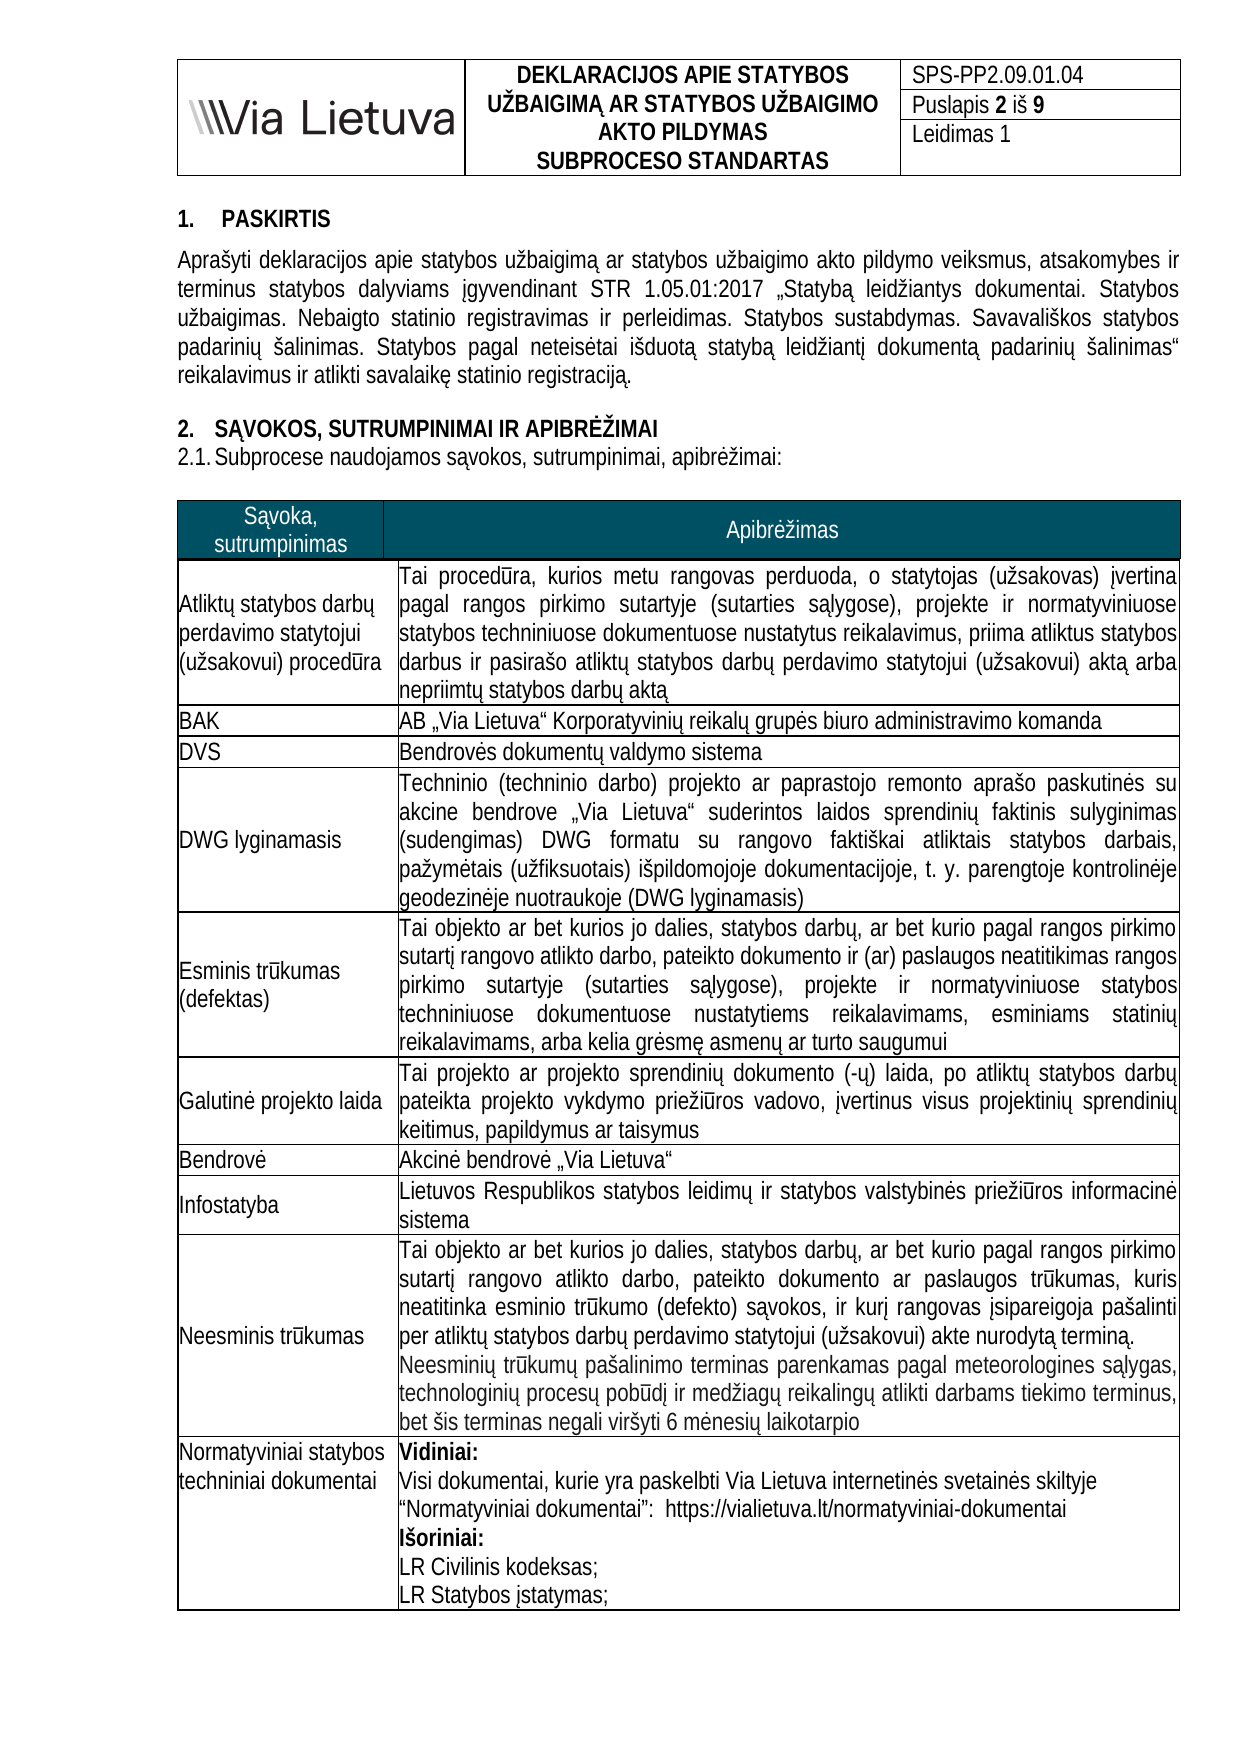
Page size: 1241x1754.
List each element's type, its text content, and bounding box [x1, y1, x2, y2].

list Subprocese naudojamos sąvokos, sutrumpinimai, apibrėžimai: [177, 442, 1181, 471]
table_cell Lietuvos Respublikos statybos leidimų ir statybos valstybinės priežiūros informacinė sistema [399, 1176, 1179, 1233]
table_cell Galutinė projekto laida [179, 1058, 398, 1143]
table_cell DWG lyginamasis [179, 768, 398, 911]
table_cell DVS [179, 737, 398, 766]
table_cell Tai objekto ar bet kurios jo dalies, statybos darbų, ar bet kurio pagal rangos pirkimo sutartį rangovo atlikto darbo, pateikto dokumento ir (ar) paslaugos neatitikimas rangos pirkimo sutartyje (sutarties sąlygose), projekte ir normatyviniuose statybos techniniuose dokumentuose nustatytiems reikalavimams, esminiams statinių reikalavimams, arba kelia grėsmę asmenų ar turto saugumui [399, 913, 1179, 1056]
table_cell Esminis trūkumas (defektas) [179, 913, 398, 1056]
table_header Sąvoka, sutrumpinimas [178, 501, 383, 558]
list SĄVOKOS, SUTRUMPINIMAI IR APIBRĖŽIMAI [177, 414, 1181, 442]
table_cell BAK [179, 706, 398, 735]
table_cell Infostatyba [179, 1176, 398, 1233]
list Aprašyti deklaracijos apie statybos užbaigimą ar statybos užbaigimo akto pildymo veiksmus, atsakomybes ir terminus statybos dalyviams įgyvendinant STR 1.05.01:2017 „Statybą leidžiantys dokumentai. Statybos užbaigimas. Nebaigto statinio registravimas ir perleidimas. Statybos sustabdymas. Savavališkos statybos padarinių šalinimas. Statybos pagal neteisėtai išduotą statybą leidžiantį dokumentą padarinių šalinimas“ reikalavimus ir atlikti savalaikę statinio registraciją. [177, 246, 1181, 389]
table_header Tai procedūra, kurios metu rangovas perduoda, o statytojas (užsakovas) įvertina pagal rangos pirkimo sutartyje (sutarties sąlygose), projekte ir normatyviniuose statybos techniniuose dokumentuose nustatytus reikalavimus, priima atliktus statybos darbus ir pasirašo atliktų statybos darbų perdavimo statytojui (užsakovui) aktą arba nepriimtų statybos darbų aktą [399, 561, 1179, 704]
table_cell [179, 1437, 398, 1609]
list PASKIRTIS [177, 204, 1181, 233]
picture [188, 100, 454, 135]
table_cell Akcinė bendrovė „Via Lietuva“ [399, 1145, 1179, 1175]
table_cell Bendrovės dokumentų valdymo sistema [399, 737, 1179, 766]
table_cell AB „Via Lietuva“ Korporatyvinių reikalų grupės biuro administravimo komanda [399, 706, 1179, 735]
table_cell Neesminis trūkumas [179, 1235, 398, 1436]
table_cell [399, 1437, 1179, 1609]
table_cell Tai projekto ar projekto sprendinių dokumento (-ų) laida, po atliktų statybos darbų pateikta projekto vykdymo priežiūros vadovo, įvertinus visus projektinių sprendinių keitimus, papildymus ar taisymus [399, 1058, 1179, 1143]
table_cell Bendrovė [179, 1145, 398, 1175]
table_header Atliktų statybos darbų perdavimo statytojui (užsakovui) procedūra [179, 561, 398, 704]
table_header Apibrėžimas [384, 501, 1180, 558]
table_cell Techninio (techninio darbo) projekto ar paprastojo remonto aprašo paskutinės su akcine bendrove „Via Lietuva“ suderintos laidos sprendinių faktinis sulyginimas (sudengimas) DWG formatu su rangovo faktiškai atliktais statybos darbais, pažymėtais (užfiksuotais) išpildomojoje dokumentacijoje, t. y. parengtoje kontrolinėje geodezinėje nuotraukoje (DWG lyginamasis) [399, 768, 1179, 911]
table_cell Tai objekto ar bet kurios jo dalies, statybos darbų, ar bet kurio pagal rangos pirkimo sutartį rangovo atlikto darbo, pateikto dokumento ar paslaugos trūkumas, kuris neatitinka esminio trūkumo (defekto) sąvokos, ir kurį rangovas įsipareigoja pašalinti per atliktų statybos darbų perdavimo statytojui (užsakovui) akte nurodytą terminą. Neesminių trūkumų pašalinimo terminas parenkamas pagal meteorologines sąlygas, technologinių procesų pobūdį ir medžiagų reikalingų atlikti darbams tiekimo terminus, bet šis terminas negali viršyti 6 mėnesių laikotarpio [399, 1235, 1179, 1436]
